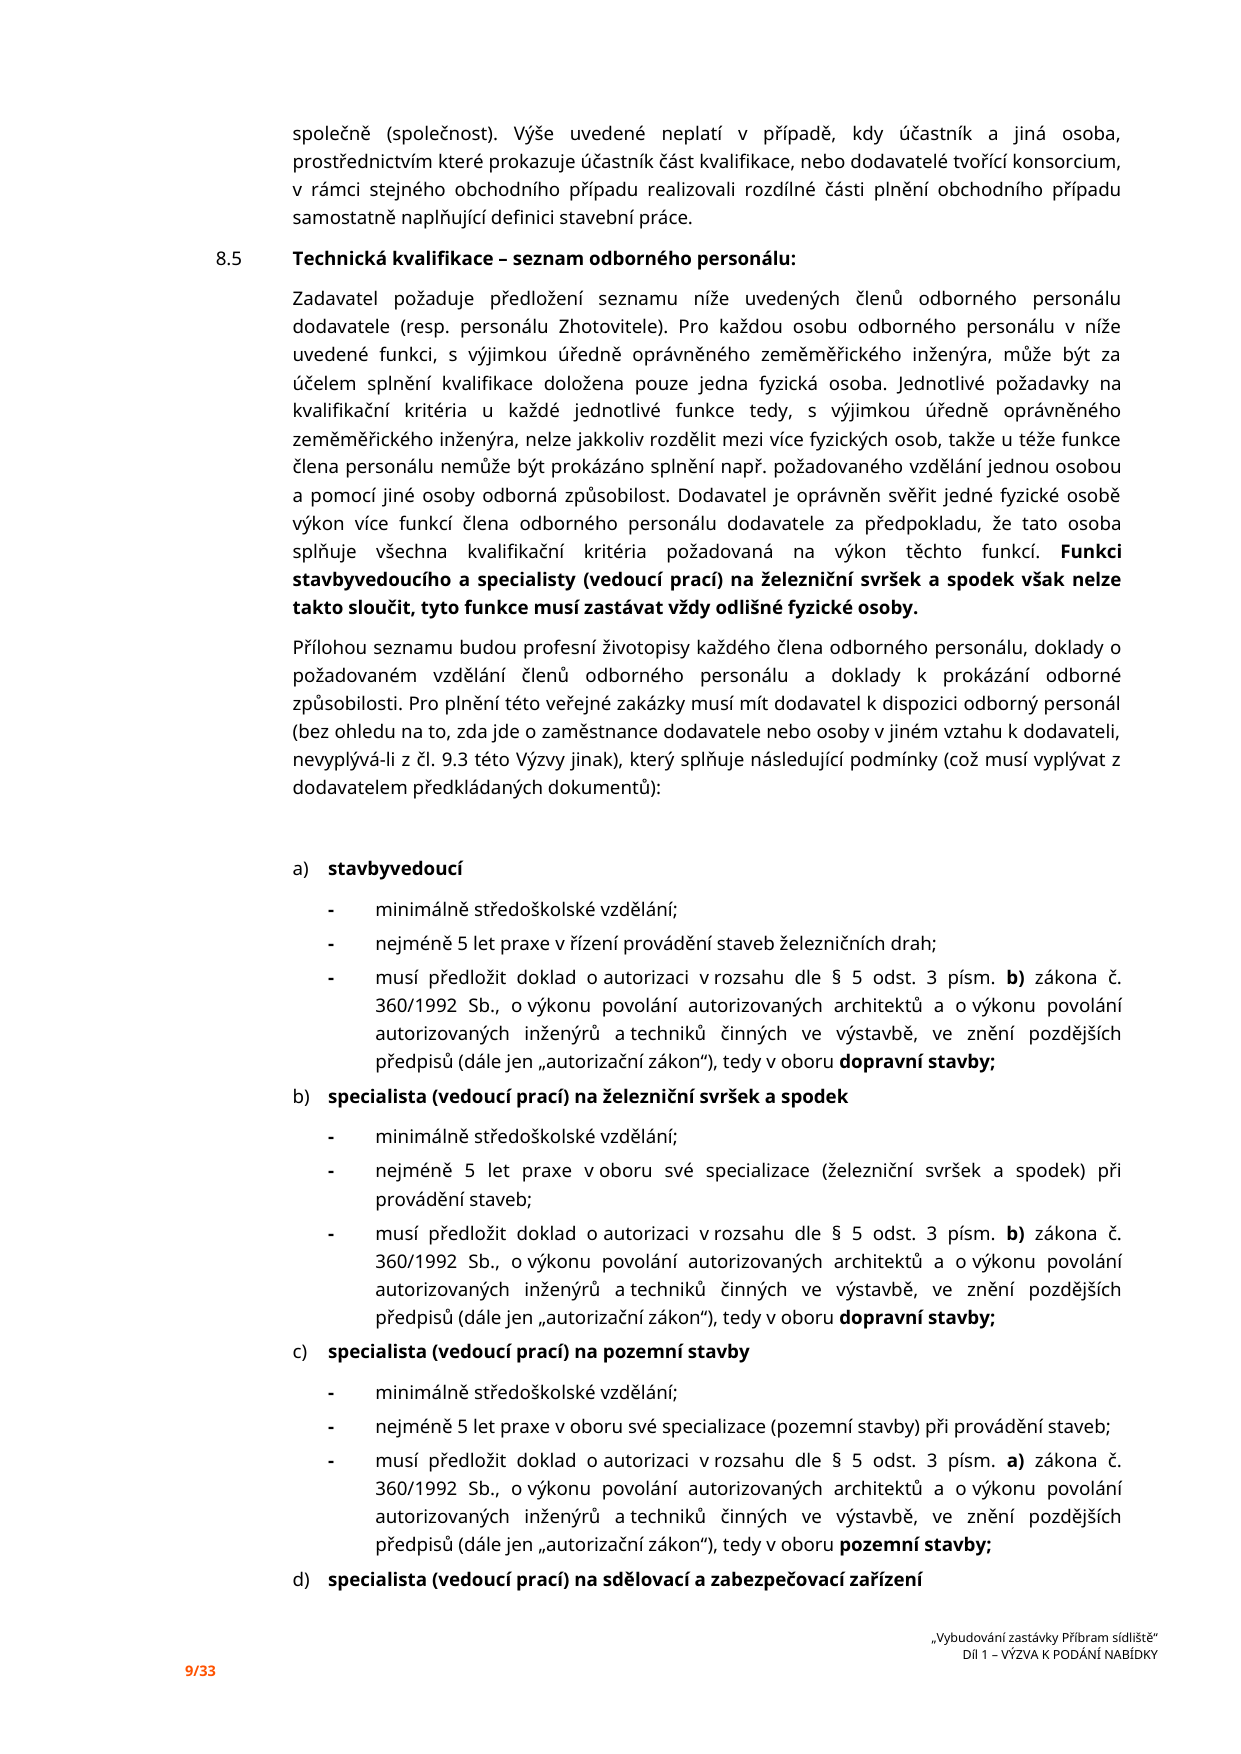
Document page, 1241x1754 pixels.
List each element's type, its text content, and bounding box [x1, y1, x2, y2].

text Technická kvalifikace – seznam odborného personálu: [216, 245, 1122, 271]
text nejméně 5 let praxe v oboru své specializace (pozemní stavby) při provádění staveb; [328, 1413, 1122, 1439]
text musí předložit doklad o autorizaci v rozsahu dle § 5 odst. 3 písm. b) zákona č. 360/1992 Sb., o výkonu povolání autorizovaných architektů a o výkonu povolání autorizovaných inženýrů a techniků činných ve výstavbě, ve znění pozdějších předpisů (dále jen „autorizační zákon“), tedy v oboru dopravní stavby; [328, 965, 1122, 1074]
text Přílohou seznamu budou profesní životopisy každého člena odborného personálu, doklady o požadovaném vzdělání členů odborného personálu a doklady k prokázání odborné způsobilosti. Pro plnění této veřejné zakázky musí mít dodavatel k dispozici odborný personál (bez ohledu na to, zda jde o zaměstnance dodavatele nebo osoby v jiném vztahu k dodavateli, nevyplývá-li z čl. 9.3 této Výzvy jinak), který splňuje následující podmínky (což musí vyplývat z dodavatelem předkládaných dokumentů): [292, 634, 1122, 800]
text minimálně středoškolské vzdělání; [328, 1123, 1122, 1149]
text specialista (vedoucí prací) na sdělovací a zabezpečovací zařízení [292, 1566, 1122, 1591]
text minimálně středoškolské vzdělání; [328, 1379, 1122, 1404]
text nejméně 5 let praxe v řízení provádění staveb železničních drah; [328, 930, 1122, 956]
text specialista (vedoucí prací) na pozemní stavby [292, 1338, 1122, 1364]
list stavbyvedoucí [292, 856, 1122, 881]
text minimálně středoškolské vzdělání; [328, 896, 1122, 922]
text Zadavatel požaduje předložení seznamu níže uvedených členů odborného personálu dodavatele (resp. personálu Zhotovitele). Pro každou osobu odborného personálu v níže uvedené funkci, s výjimkou úředně oprávněného zeměměřického inženýra, může být za účelem splnění kvalifikace doložena pouze jedna fyzická osoba. Jednotlivé požadavky na kvalifikační kritéria u každé jednotlivé funkce tedy, s výjimkou úředně oprávněného zeměměřického inženýra, nelze jakkoliv rozdělit mezi více fyzických osob, takže u téže funkce člena personálu nemůže být prokázáno splnění např. požadovaného vzdělání jednou osobou a pomocí jiné osoby odborná způsobilost. Dodavatel je oprávněn svěřit jedné fyzické osobě výkon více funkcí člena odborného personálu dodavatele za předpokladu, že tato osoba splňuje všechna kvalifikační kritéria požadovaná na výkon těchto funkcí. Funkci stavbyvedoucího a specialisty (vedoucí prací) na železniční svršek a spodek však nelze takto sloučit, tyto funkce musí zastávat vždy odlišné fyzické osoby. [292, 286, 1122, 619]
text musí předložit doklad o autorizaci v rozsahu dle § 5 odst. 3 písm. a) zákona č. 360/1992 Sb., o výkonu povolání autorizovaných architektů a o výkonu povolání autorizovaných inženýrů a techniků činných ve výstavbě, ve znění pozdějších předpisů (dále jen „autorizační zákon“), tedy v oboru pozemní stavby; [328, 1447, 1122, 1557]
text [292, 121, 1122, 230]
text nejméně 5 let praxe v oboru své specializace (železniční svršek a spodek) při provádění staveb; [328, 1158, 1122, 1211]
text specialista (vedoucí prací) na železniční svršek a spodek [292, 1083, 1122, 1108]
text musí předložit doklad o autorizaci v rozsahu dle § 5 odst. 3 písm. b) zákona č. 360/1992 Sb., o výkonu povolání autorizovaných architektů a o výkonu povolání autorizovaných inženýrů a techniků činných ve výstavbě, ve znění pozdějších předpisů (dále jen „autorizační zákon“), tedy v oboru dopravní stavby; [328, 1220, 1122, 1330]
